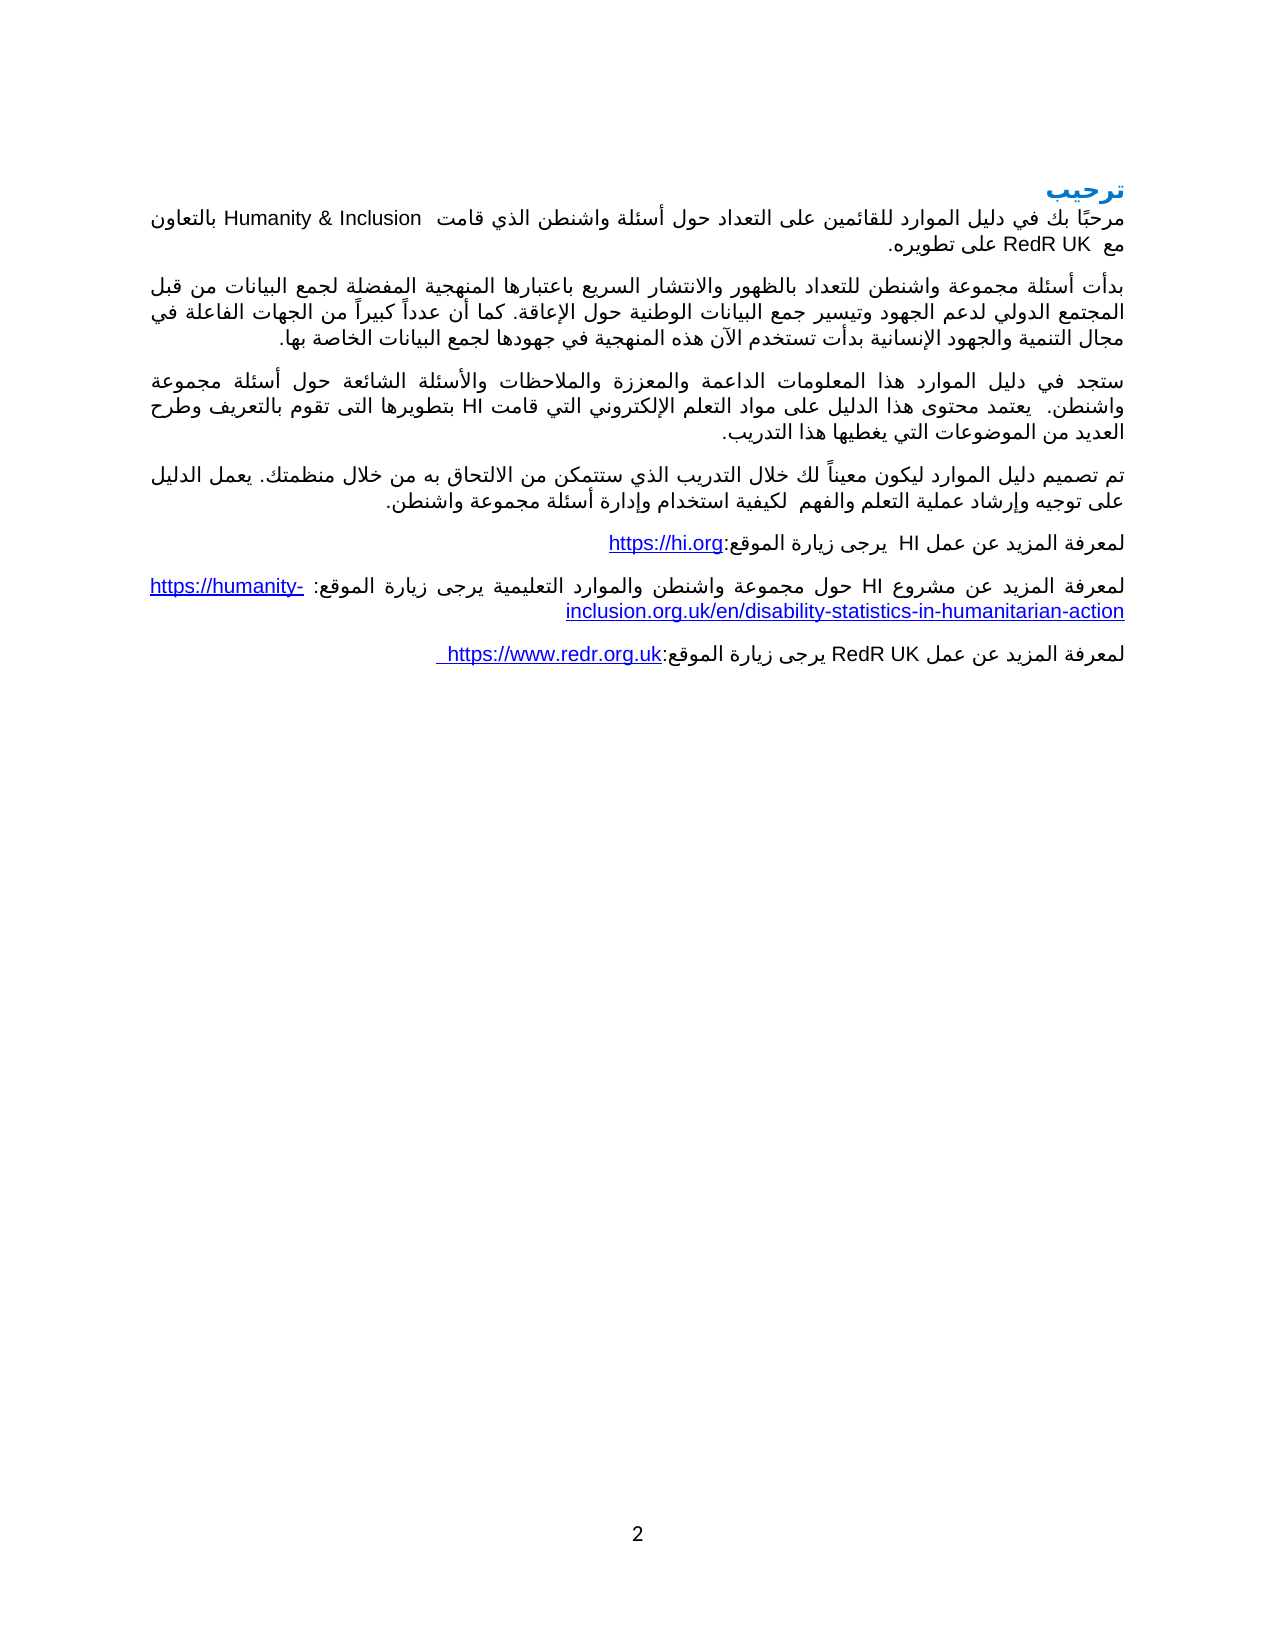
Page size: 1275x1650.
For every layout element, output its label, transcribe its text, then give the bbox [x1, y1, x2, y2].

text بدأت أسئلة مجموعة واشنطن للتعداد بالظهور والانتشار السريع باعتبارها المنهجية المفضلة لجمع البيانات من قبل المجتمع الدولي لدعم الجهود وتيسير جمع البيانات الوطنية حول الإعاقة. كما أن عدداً كبيراً من الجهات الفاعلة في مجال التنمية والجهود الإنسانية بدأت تستخدم الآن هذه المنهجية في جهودها لجمع البيانات الخاصة بها. [150, 274, 1125, 350]
text لمعرفة المزيد عن عمل HI يرجى زيارة الموقع:https://hi.org [150, 531, 1125, 555]
text تم تصميم دليل الموارد ليكون معيناً لك خلال التدريب الذي ستتمكن من الالتحاق به من خلال منظمتك. يعمل الدليل على توجيه وإرشاد عملية التعلم والفهم لكيفية استخدام وإدارة أسئلة مجموعة واشنطن. [150, 463, 1125, 512]
text ستجد في دليل الموارد هذا المعلومات الداعمة والمعززة والملاحظات والأسئلة الشائعة حول أسئلة مجموعة واشنطن. يعتمد محتوى هذا الدليل على مواد التعلم الإلكتروني التي قامت HI بتطويرها التى تقوم بالتعريف وطرح العديد من الموضوعات التي يغطيها هذا التدريب. [150, 368, 1125, 444]
text لمعرفة المزيد عن عمل RedR UK يرجى زيارة الموقع:https://www.redr.org.uk [150, 642, 1125, 666]
text لمعرفة المزيد عن مشروع HI حول مجموعة واشنطن والموارد التعليمية يرجى زيارة الموقع: https://humanity-inclusion.org.uk/en/disability-statistics-in-humanitarian-action [150, 573, 1125, 623]
subtitle ترحيب [150, 175, 1125, 204]
text مرحبًا بك في دليل الموارد للقائمين على التعداد حول أسئلة واشنطن الذي قامت Humanity & Inclusion بالتعاون مع RedR UK على تطويره. [150, 206, 1125, 256]
